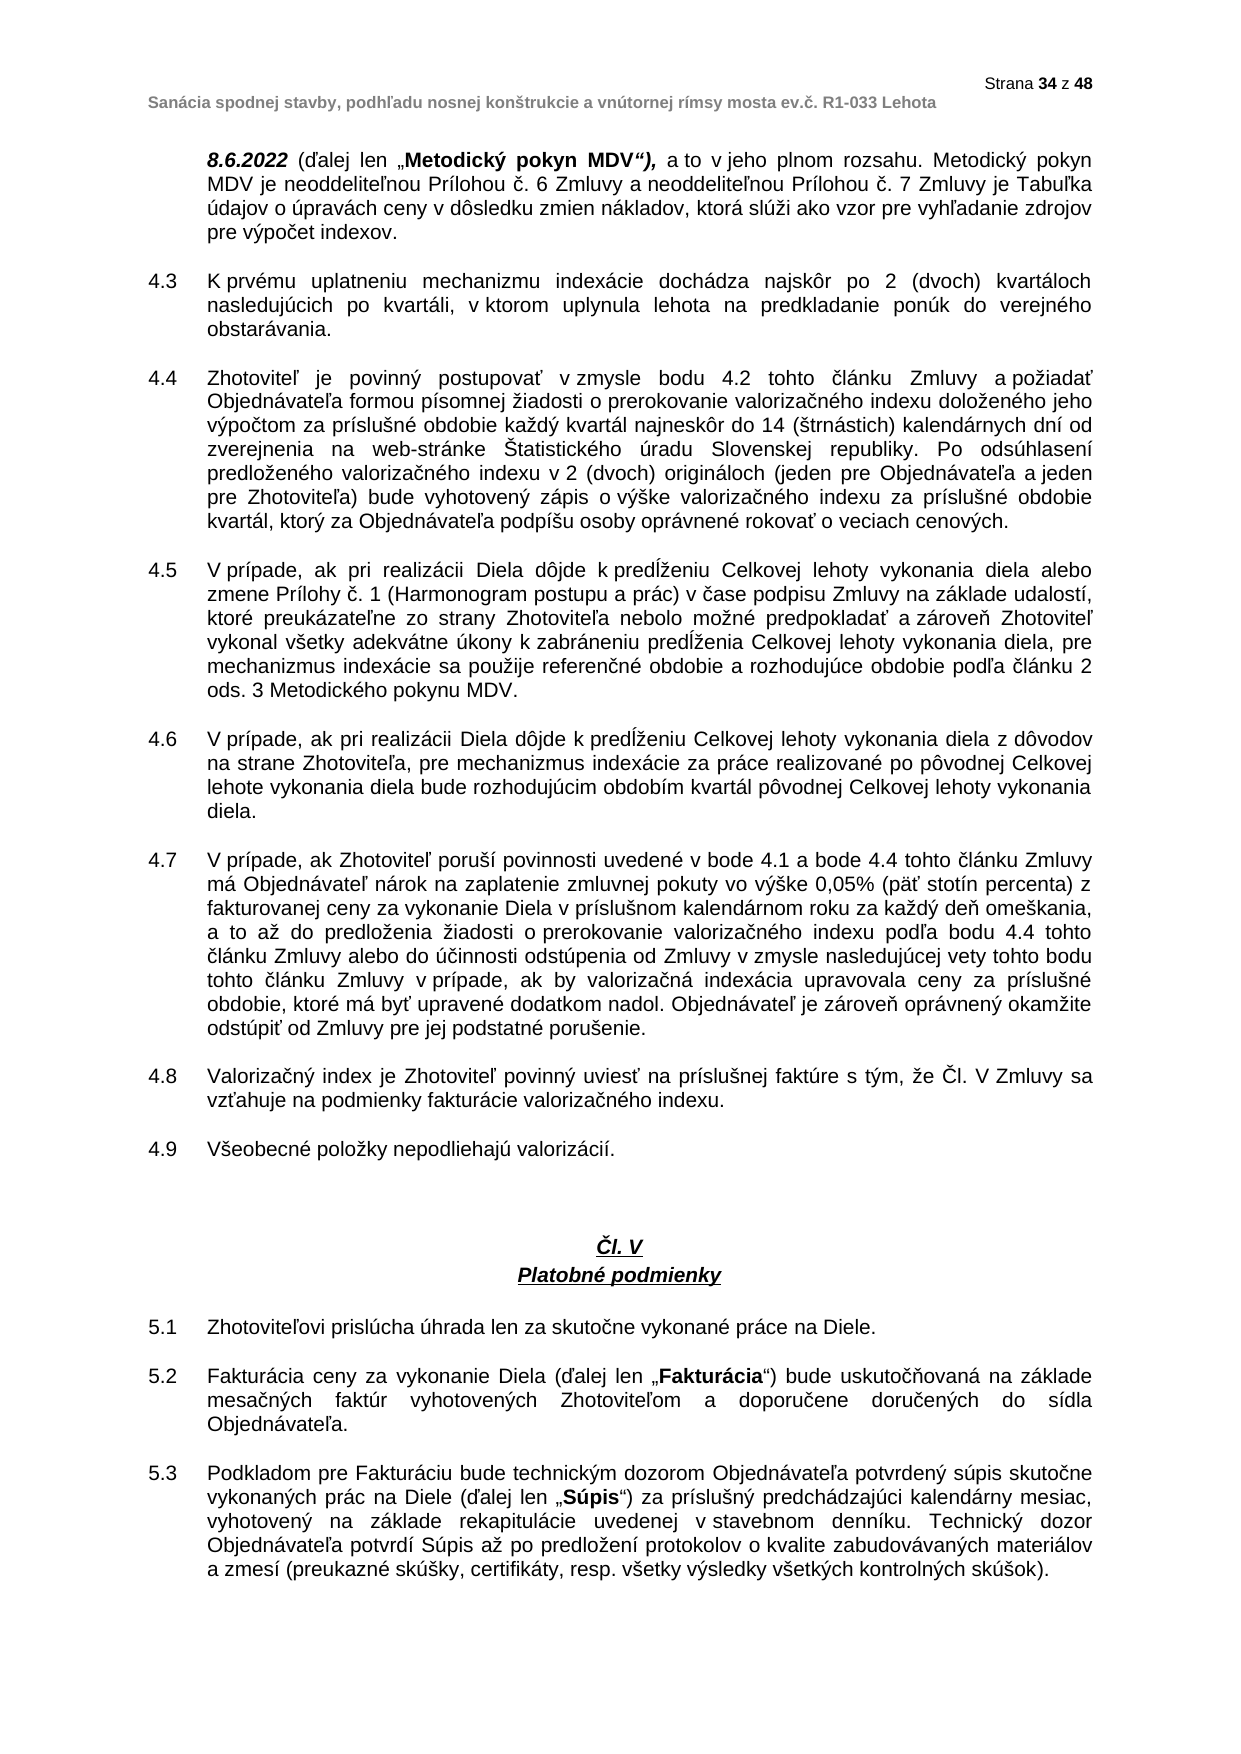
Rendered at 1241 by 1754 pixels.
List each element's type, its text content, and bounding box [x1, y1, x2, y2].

list V prípade, ak pri realizácii Diela dôjde k predĺženiu Celkovej lehoty vykonania diela alebo zmene Prílohy č. 1 (Harmonogram postupu a prác) v čase podpisu Zmluvy na základe udalostí, ktoré preukázateľne zo strany Zhotoviteľa nebolo možné predpokladať a zároveň Zhotoviteľ vykonal všetky adekvátne úkony k zabráneniu predĺženia Celkovej lehoty vykonania diela, pre mechanizmus indexácie sa použije referenčné obdobie a rozhodujúce obdobie podľa článku 2 ods. 3 Metodického pokynu MDV. [162, 558, 1093, 702]
list Podkladom pre Fakturáciu bude technickým dozorom Objednávateľa potvrdený súpis skutočne vykonaných prác na Diele (ďalej len „Súpis“) za príslušný predchádzajúci kalendárny mesiac, vyhotovený na základe rekapitulácie uvedenej v stavebnom denníku. Technický dozor Objednávateľa potvrdí Súpis až po predložení protokolov o kvalite zabudovávaných materiálov a zmesí (preukazné skúšky, certifikáty, resp. všetky výsledky všetkých kontrolných skúšok). [162, 1461, 1093, 1581]
list Zhotoviteľovi prislúcha úhrada len za skutočne vykonané práce na Diele. [162, 1315, 1093, 1339]
list Valorizačný index je Zhotoviteľ povinný uviesť na príslušnej faktúre s tým, že Čl. V Zmluvy sa vzťahuje na podmienky fakturácie valorizačného indexu. [162, 1064, 1093, 1112]
list K prvému uplatneniu mechanizmu indexácie dochádza najskôr po 2 (dvoch) kvartáloch nasledujúcich po kvartáli, v ktorom uplynula lehota na predkladanie ponúk do verejného obstarávania. [162, 268, 1093, 340]
list Fakturácia ceny za vykonanie Diela (ďalej len „Fakturácia“) bude uskutočňovaná na základe mesačných faktúr vyhotovených Zhotoviteľom a doporučene doručených do sídla Objednávateľa. [162, 1364, 1093, 1436]
list V prípade, ak pri realizácii Diela dôjde k predĺženiu Celkovej lehoty vykonania diela z dôvodov na strane Zhotoviteľa, pre mechanizmus indexácie za práce realizované po pôvodnej Celkovej lehote vykonania diela bude rozhodujúcim obdobím kvartál pôvodnej Celkovej lehoty vykonania diela. [162, 727, 1093, 823]
text Platobné podmienky [148, 1263, 1093, 1287]
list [162, 148, 1093, 243]
list Všeobecné položky nepodliehajú valorizácií. [162, 1137, 1093, 1161]
list V prípade, ak Zhotoviteľ poruší povinnosti uvedené v bode 4.1 a bode 4.4 tohto článku Zmluvy má Objednávateľ nárok na zaplatenie zmluvnej pokuty vo výške 0,05% (päť stotín percenta) z fakturovanej ceny za vykonanie Diela v príslušnom kalendárnom roku za každý deň omeškania, a to až do predloženia žiadosti o prerokovanie valorizačného indexu podľa bodu 4.4 tohto článku Zmluvy alebo do účinnosti odstúpenia od Zmluvy v zmysle nasledujúcej vety tohto bodu tohto článku Zmluvy v prípade, ak by valorizačná indexácia upravovala ceny za príslušné obdobie, ktoré má byť upravené dodatkom nadol. Objednávateľ je zároveň oprávnený okamžite odstúpiť od Zmluvy pre jej podstatné porušenie. [162, 848, 1093, 1039]
list Zhotoviteľ je povinný postupovať v zmysle bodu 4.2 tohto článku Zmluvy a požiadať Objednávateľa formou písomnej žiadosti o prerokovanie valorizačného indexu doloženého jeho výpočtom za príslušné obdobie každý kvartál najneskôr do 14 (štrnástich) kalendárnych dní od zverejnenia na web-stránke Štatistického úradu Slovenskej republiky. Po odsúhlasení predloženého valorizačného indexu v 2 (dvoch) origináloch (jeden pre Objednávateľa a jeden pre Zhotoviteľa) bude vyhotovený zápis o výške valorizačného indexu za príslušné obdobie kvartál, ktorý za Objednávateľa podpíšu osoby oprávnené rokovať o veciach cenových. [162, 365, 1093, 533]
text Čl. V [148, 1235, 1093, 1259]
